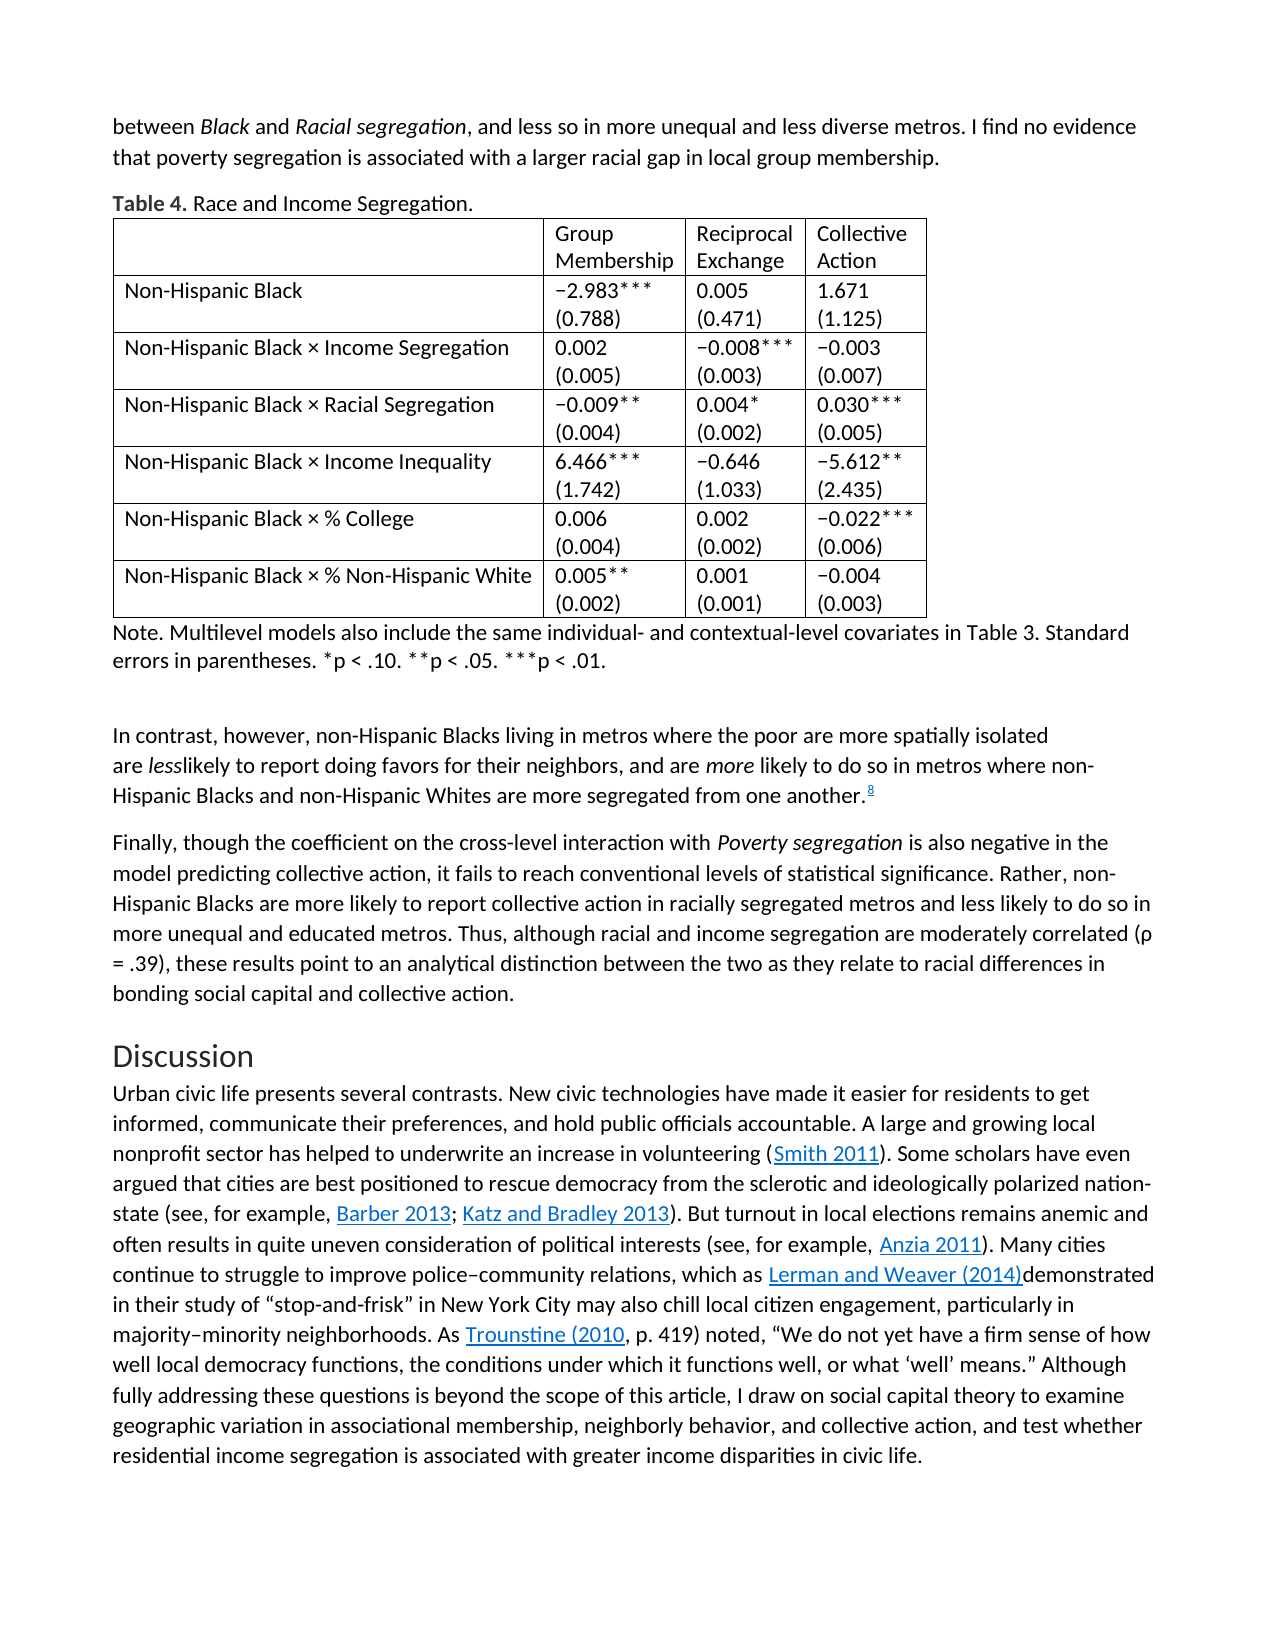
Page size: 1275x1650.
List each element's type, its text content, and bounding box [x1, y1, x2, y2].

table_cell 1.671 (1.125) [806, 276, 926, 332]
table_cell −0.646 (1.033) [686, 447, 805, 503]
text Table 4. Race and Income Segregation. [112, 189, 1162, 218]
text Finally, though the coefficient on the cross-level interaction with Poverty segregation is also negative in the model predicting collective action, it fails to reach conventional levels of statistical significance. Rather, non-Hispanic Blacks are more likely to report collective action in racially segregated metros and less likely to do so in more unequal and educated metros. Thus, although racial and income segregation are moderately correlated (ρ = .39), these results point to an analytical distinction between the two as they relate to racial differences in bonding social capital and collective action. [112, 828, 1162, 1007]
table_cell −0.008*** (0.003) [686, 333, 805, 389]
table_cell −5.612** (2.435) [806, 447, 926, 503]
table_cell 0.006 (0.004) [544, 504, 685, 560]
table_cell −2.983*** (0.788) [544, 276, 685, 332]
text Note. Multilevel models also include the same individual- and contextual-level covariates in Table 3. Standard errors in parentheses. *p < .10. **p < .05. ***p < .01. [112, 618, 1162, 674]
subtitle Discussion [112, 1035, 1162, 1075]
text In contrast, however, non-Hispanic Blacks living in metros where the poor are more spatially isolated are lesslikely to report doing favors for their neighbors, and are more likely to do so in metros where non-Hispanic Blacks and non-Hispanic Whites are more segregated from one another.8 [112, 721, 1162, 809]
table_cell −0.022*** (0.006) [806, 504, 926, 560]
table_header Group Membership [544, 219, 685, 275]
table_cell 0.005 (0.471) [686, 276, 805, 332]
text Urban civic life presents several contrasts. New civic technologies have made it easier for residents to get informed, communicate their preferences, and hold public officials accountable. A large and growing local nonprofit sector has helped to underwrite an increase in volunteering (Smith 2011). Some scholars have even argued that cities are best positioned to rescue democracy from the sclerotic and ideologically polarized nation-state (see, for example, Barber 2013; Katz and Bradley 2013). But turnout in local elections remains anemic and often results in quite uneven consideration of political interests (see, for example, Anzia 2011). Many cities continue to struggle to improve police–community relations, which as Lerman and Weaver (2014)demonstrated in their study of “stop-and-frisk” in New York City may also chill local citizen engagement, particularly in majority–minority neighborhoods. As Trounstine (2010, p. 419) noted, “We do not yet have a firm sense of how well local democracy functions, the conditions under which it functions well, or what ‘well’ means.” Although fully addressing these questions is beyond the scope of this article, I draw on social capital theory to examine geographic variation in associational membership, neighborly behavior, and collective action, and test whether residential income segregation is associated with greater income disparities in civic life. [112, 1079, 1162, 1469]
table_cell 0.030*** (0.005) [806, 390, 926, 446]
table_cell Non-Hispanic Black × Racial Segregation [114, 390, 543, 446]
table_cell 0.005** (0.002) [544, 561, 685, 617]
table_header [114, 219, 543, 275]
table_cell Non-Hispanic Black × Income Segregation [114, 333, 543, 389]
table_cell 0.001 (0.001) [686, 561, 805, 617]
table_header Reciprocal Exchange [686, 219, 805, 275]
table_cell −0.009** (0.004) [544, 390, 685, 446]
table_cell −0.004 (0.003) [806, 561, 926, 617]
table_cell 0.004* (0.002) [686, 390, 805, 446]
table_cell Non-Hispanic Black × Income Inequality [114, 447, 543, 503]
table_header Collective Action [806, 219, 926, 275]
table_cell Non-Hispanic Black [114, 276, 543, 332]
table_cell Non-Hispanic Black × % Non-Hispanic White [114, 561, 543, 617]
table_cell −0.003 (0.007) [806, 333, 926, 389]
table_cell 0.002 (0.002) [686, 504, 805, 560]
table_cell Non-Hispanic Black × % College [114, 504, 543, 560]
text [112, 112, 1162, 171]
table_cell 6.466*** (1.742) [544, 447, 685, 503]
table_cell 0.002 (0.005) [544, 333, 685, 389]
